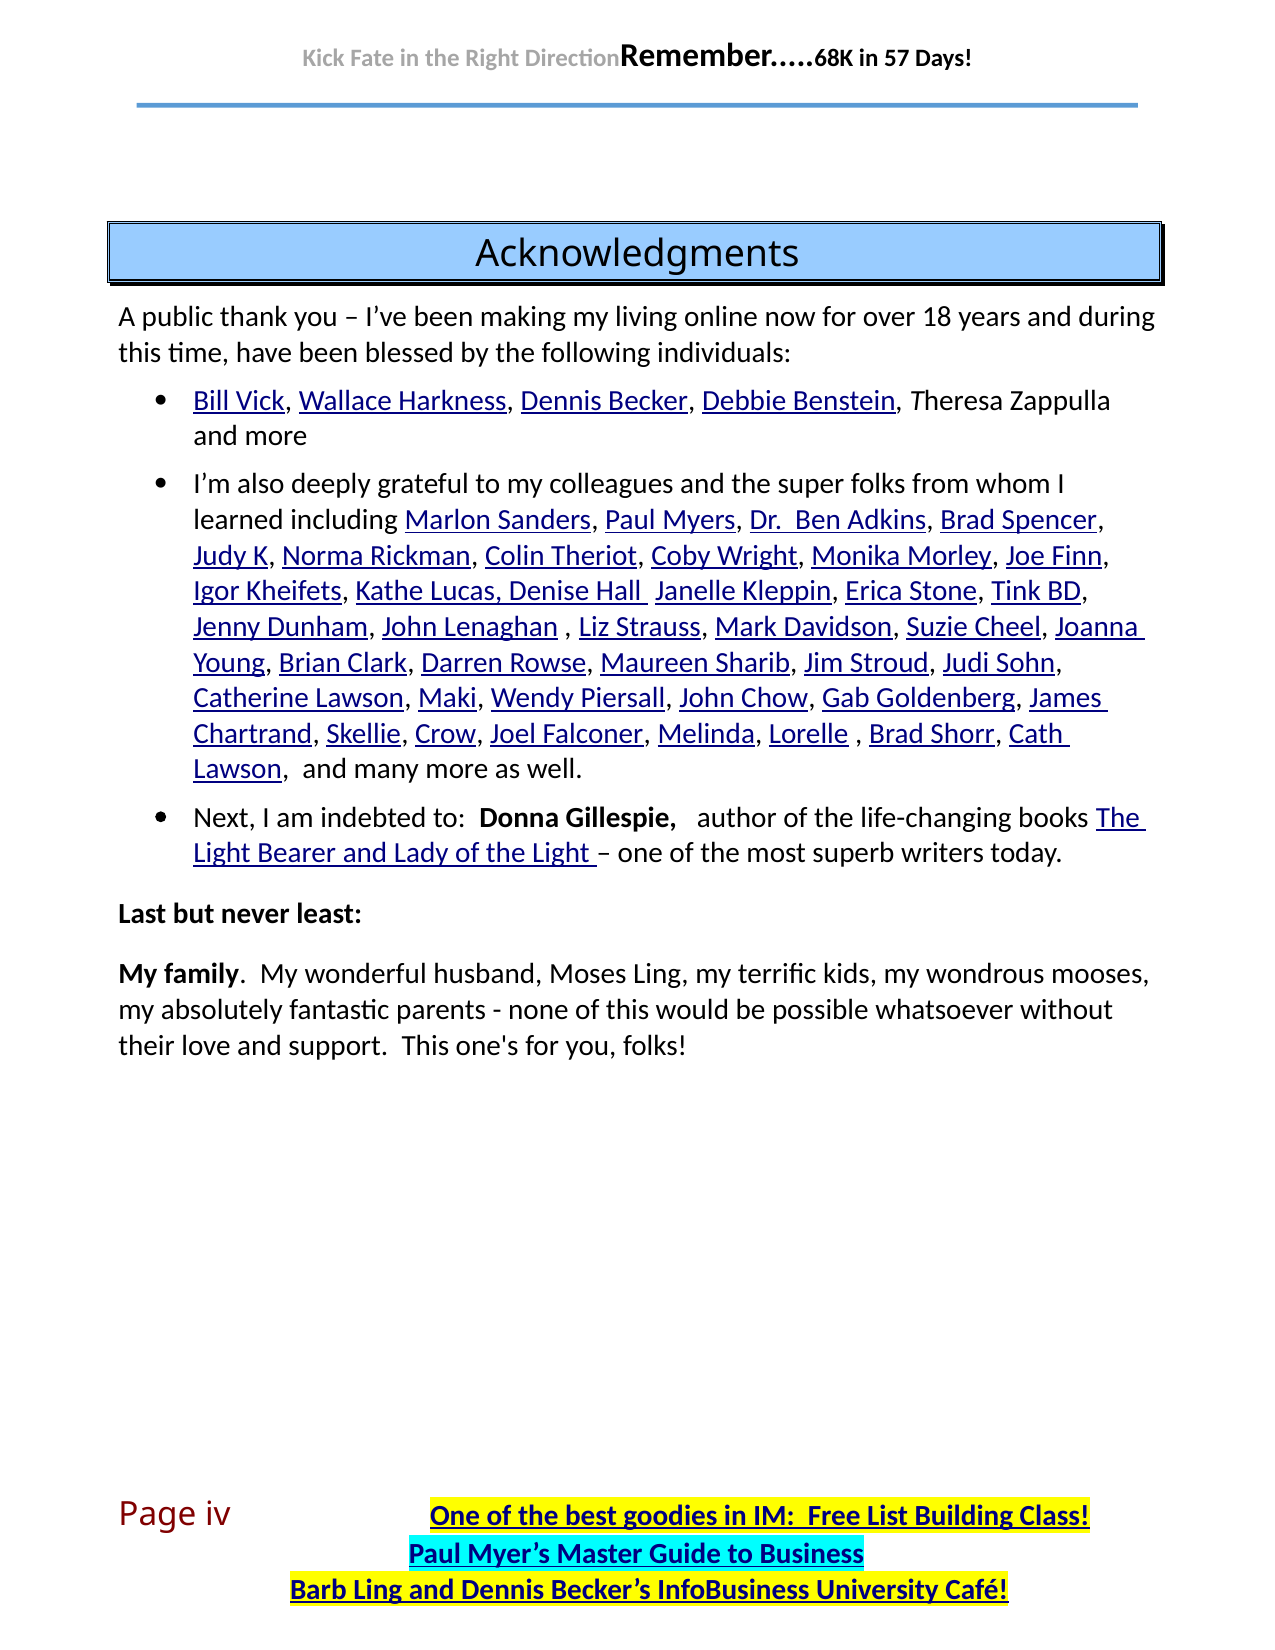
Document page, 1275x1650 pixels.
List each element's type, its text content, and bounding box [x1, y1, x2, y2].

list Bill Vick, Wallace Harkness, Dennis Becker, Debbie Benstein, Theresa Zappulla and more [156, 382, 1156, 453]
list I’m also deeply grateful to my colleagues and the super folks from whom I learned including Marlon Sanders, Paul Myers, Dr. Ben Adkins, Brad Spencer, Judy K, Norma Rickman, Colin Theriot, Coby Wright, Monika Morley, Joe Finn, Igor Kheifets, Kathe Lucas, Denise Hall Janelle Kleppin, Erica Stone, Tink BD, Jenny Dunham, John Lenaghan , Liz Strauss, Mark Davidson, Suzie Cheel, Joanna Young, Brian Clark, Darren Rowse, Maureen Sharib, Jim Stroud, Judi Sohn, Catherine Lawson, Maki, Wendy Piersall, John Chow, Gab Goldenberg, James Chartrand, Skellie, Crow, Joel Falconer, Melinda, Lorelle , Brad Shorr, Cath Lawson, and many more as well. [156, 466, 1156, 786]
subtitle Acknowledgments [110, 224, 1159, 279]
text Last but never least: [118, 895, 1156, 931]
list Next, I am indebted to: Donna Gillespie, author of the life-changing books The Light Bearer and Lady of the Light – one of the most superb writers today. [156, 799, 1156, 870]
text My family. My wonderful husband, Moses Ling, my terrific kids, my wondrous mooses, my absolutely fantastic parents - none of this would be possible whatsoever without their love and support. This one's for you, folks! [118, 956, 1156, 1062]
text A public thank you – I’ve been making my living online now for over 18 years and during this time, have been blessed by the following individuals: [118, 298, 1156, 369]
